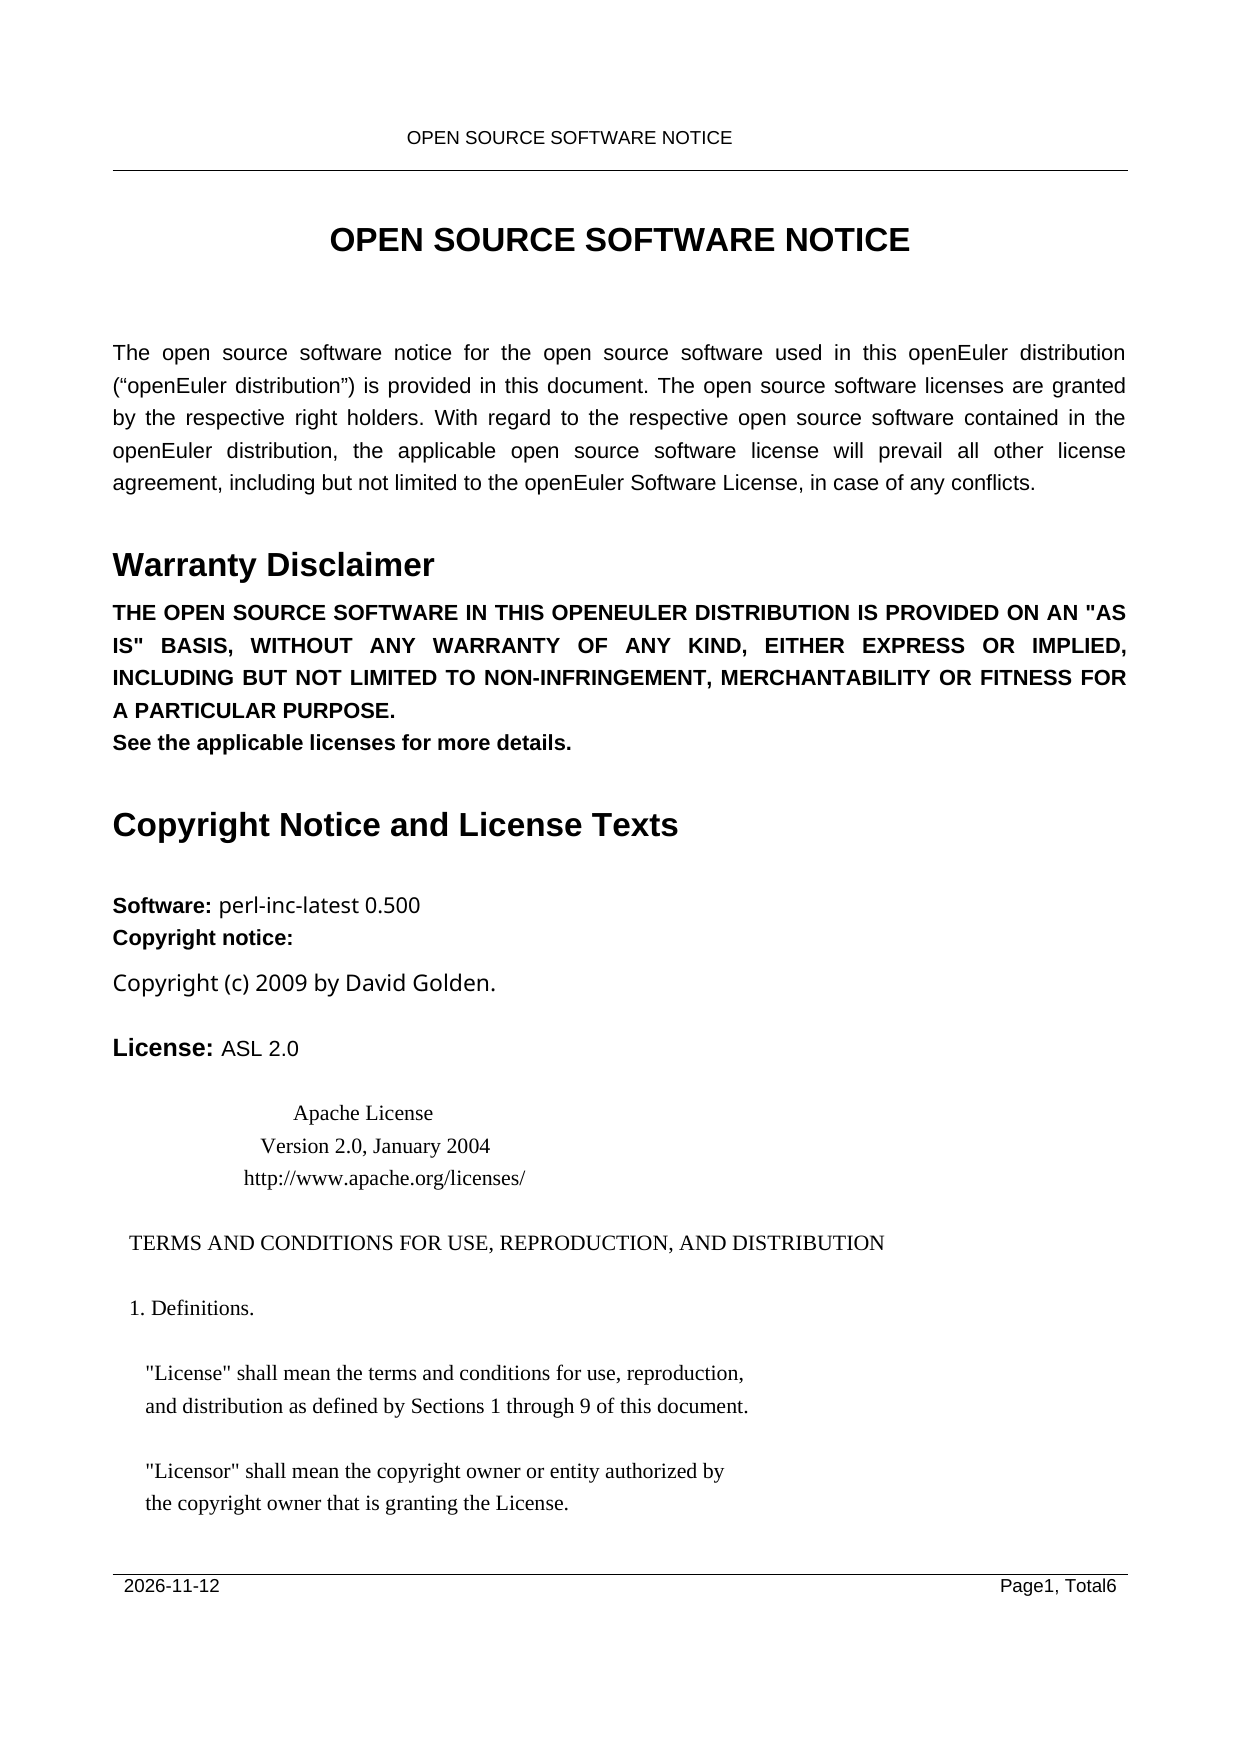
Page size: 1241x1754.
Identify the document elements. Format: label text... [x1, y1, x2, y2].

text Warranty Disclaimer [112, 531, 1128, 596]
text Copyright (c) 2009 by David Golden. [112, 966, 1128, 999]
title Software: perl-inc-latest 0.500 [112, 889, 1128, 921]
text Copyright notice: [112, 921, 1128, 954]
text The open source software notice for the open source software used in this openEuler distribution (“openEuler distribution”) is provided in this document. The open source software licenses are granted by the respective right holders. With regard to the respective open source software contained in the openEuler distribution, the applicable open source software license will prevail all other license agreement, including but not limited to the openEuler Software License, in case of any conflicts. [112, 336, 1128, 499]
text OPEN SOURCE SOFTWARE NOTICE [112, 206, 1128, 271]
text Copyright Notice and License Texts [112, 791, 1128, 856]
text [112, 1064, 1128, 1519]
text License: ASL 2.0 [112, 1031, 1128, 1064]
text THE OPEN SOURCE SOFTWARE IN THIS OPENEULER DISTRIBUTION IS PROVIDED ON AN "AS IS" BASIS, WITHOUT ANY WARRANTY OF ANY KIND, EITHER EXPRESS OR IMPLIED, INCLUDING BUT NOT LIMITED TO NON-INFRINGEMENT, MERCHANTABILITY OR FITNESS FOR A PARTICULAR PURPOSE. See the applicable licenses for more details. [112, 596, 1128, 759]
